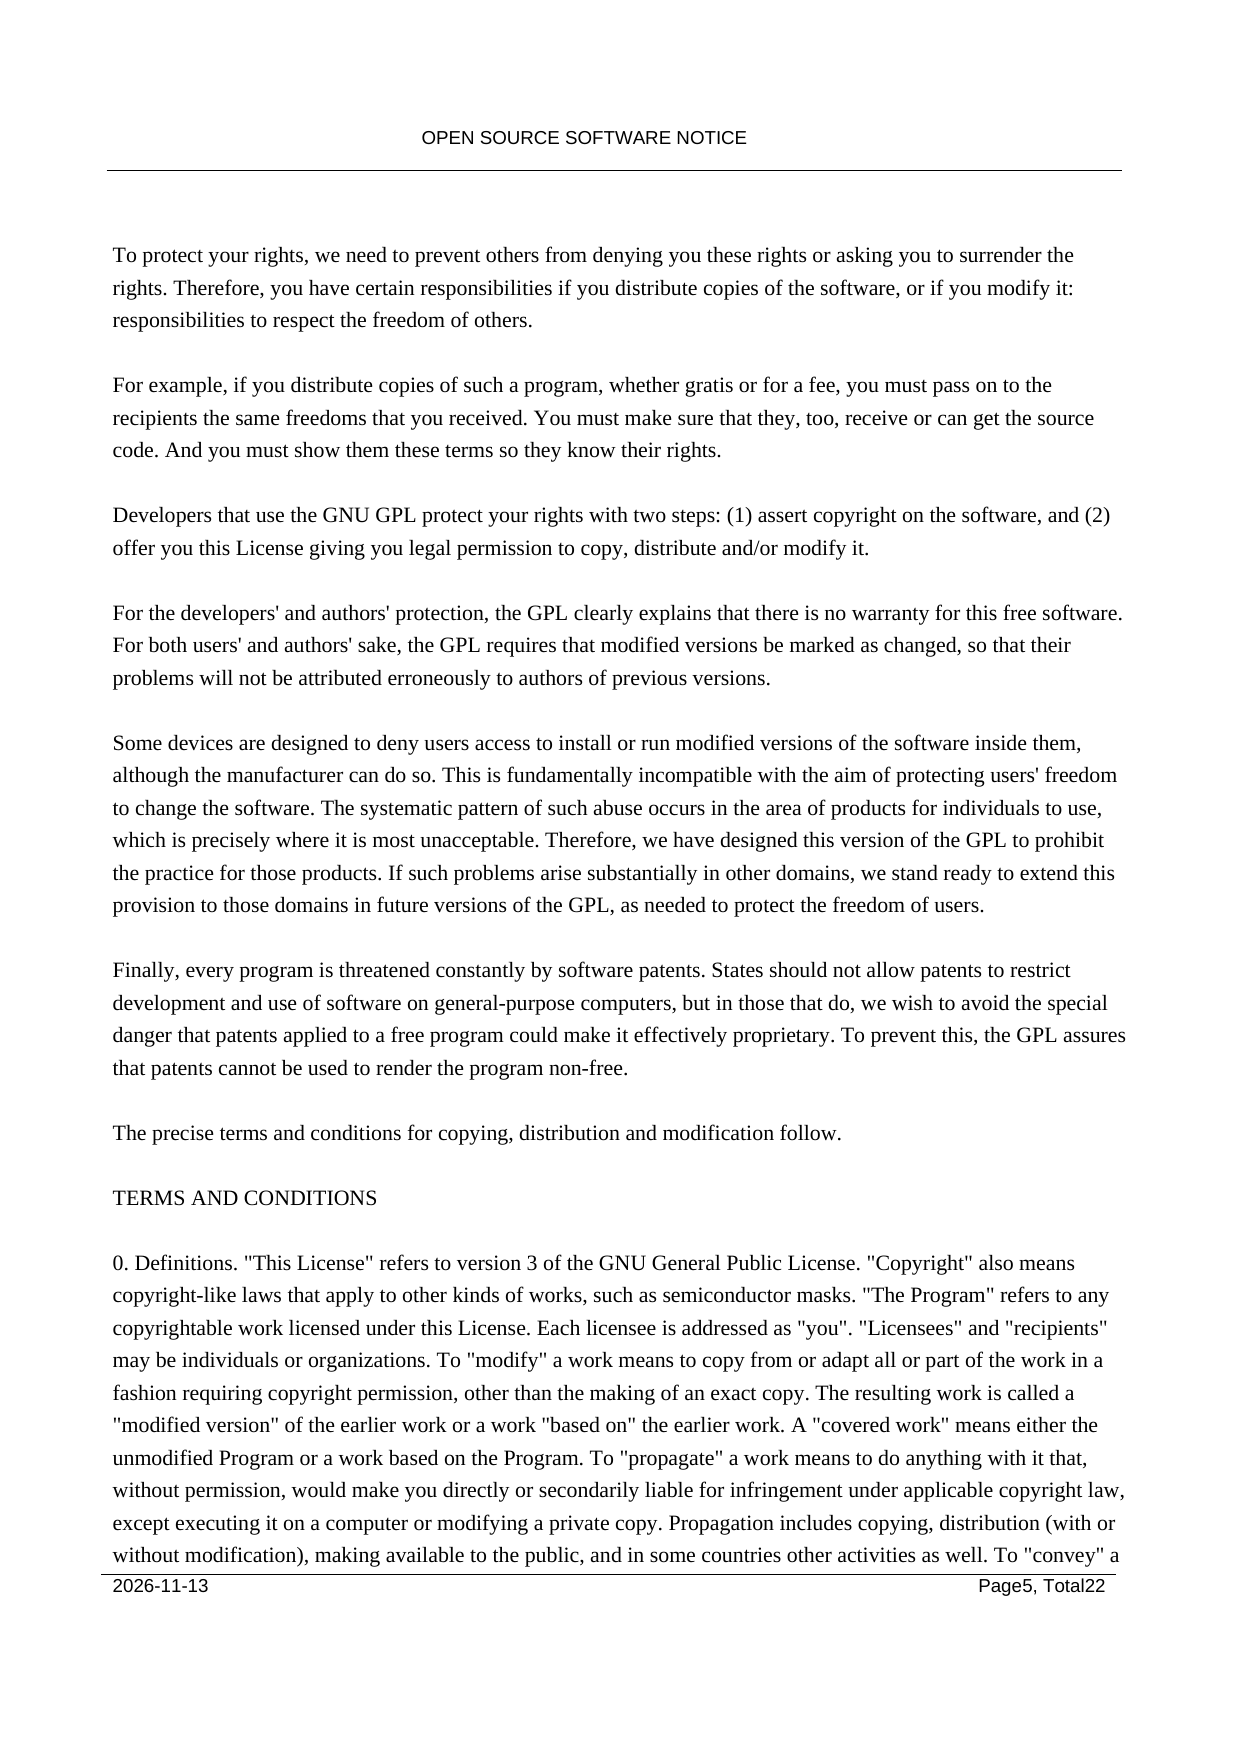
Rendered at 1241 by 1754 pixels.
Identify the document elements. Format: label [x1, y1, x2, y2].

text [112, 206, 1128, 1571]
